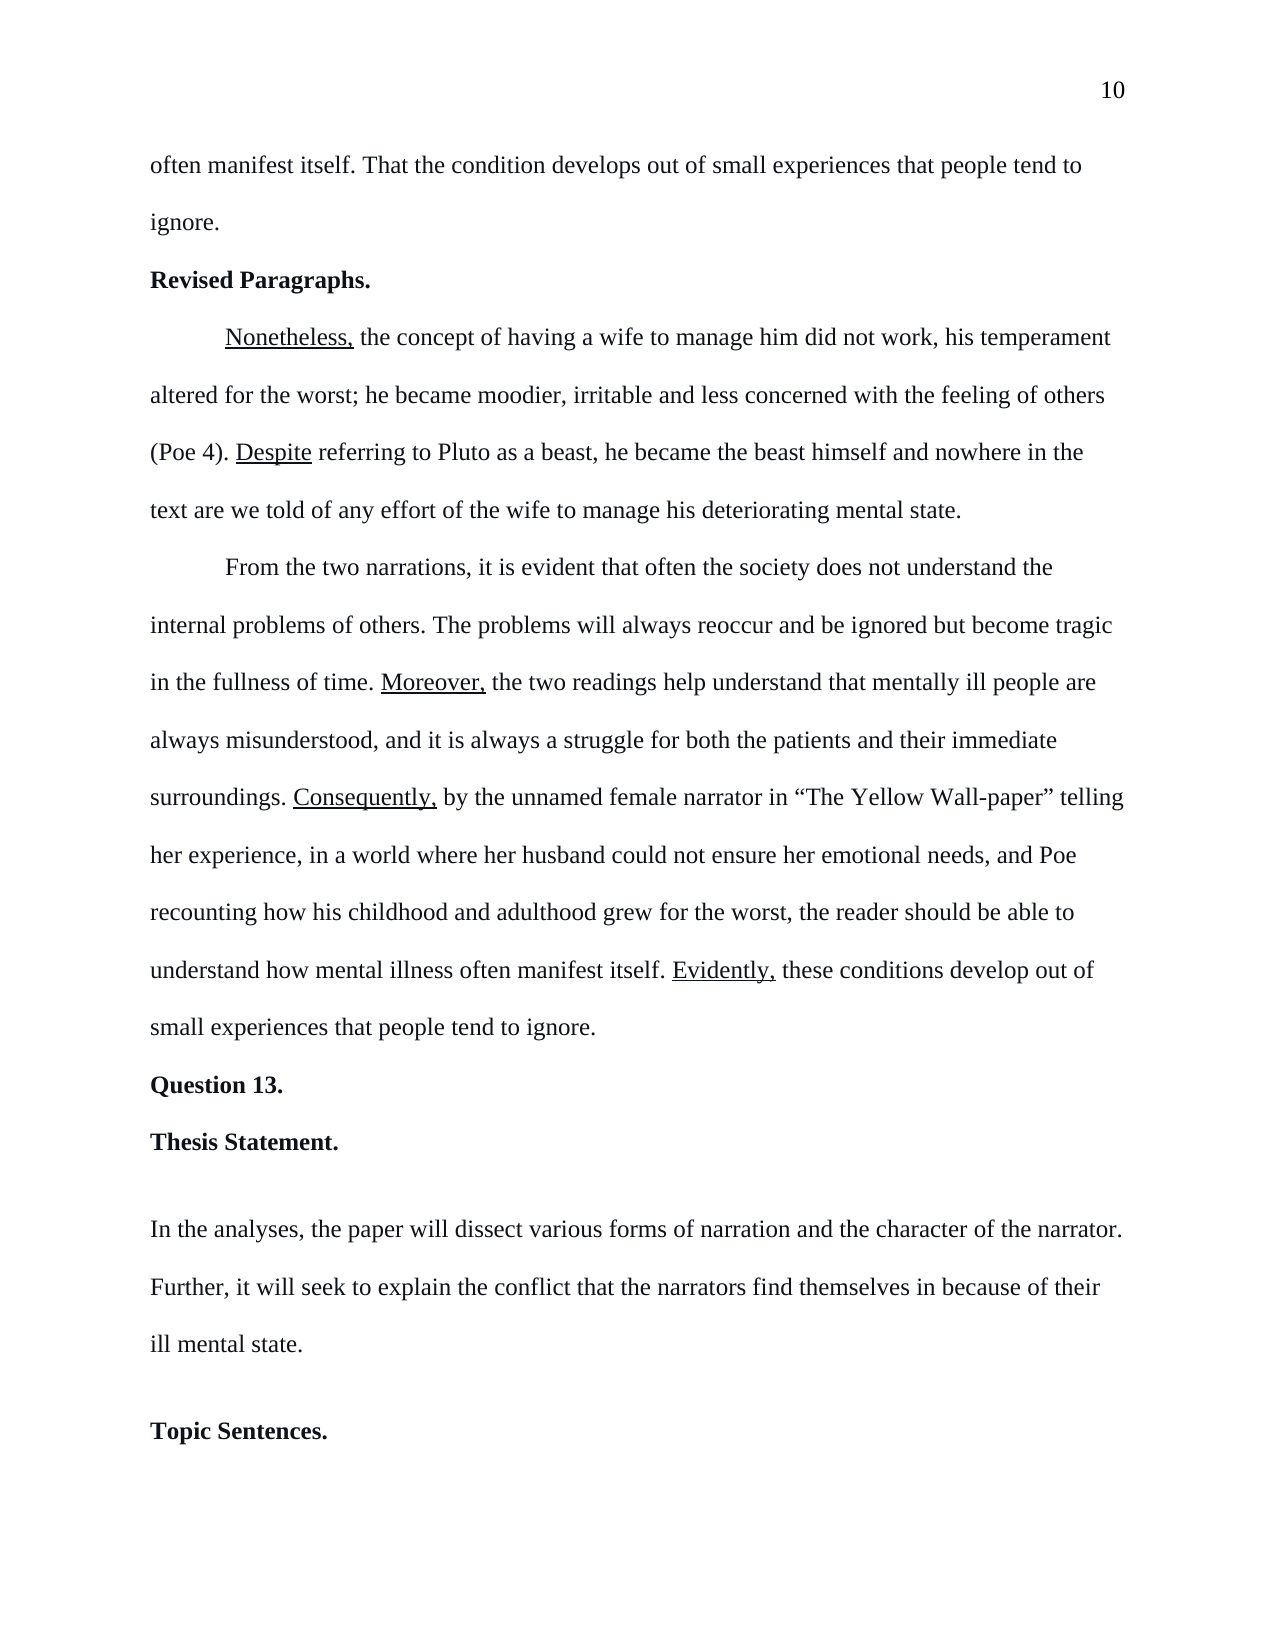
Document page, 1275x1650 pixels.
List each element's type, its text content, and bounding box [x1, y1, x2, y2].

text In the analyses, the paper will dissect various forms of narration and the character of the narrator. Further, it will seek to explain the conflict that the narrators find themselves in because of their ill mental state. [150, 1214, 1125, 1358]
text From the two narrations, it is evident that often the society does not understand the internal problems of others. The problems will always reoccur and be ignored but become tragic in the fullness of time. Moreover, the two readings help understand that mentally ill people are always misunderstood, and it is always a struggle for both the patients and their immediate surroundings. Consequently, by the unnamed female narrator in “The Yellow Wall-paper” telling her experience, in a world where her husband could not ensure her emotional needs, and Poe recounting how his childhood and adulthood grew for the worst, the reader should be able to understand how mental illness often manifest itself. Evidently, these conditions develop out of small experiences that people tend to ignore. [150, 552, 1125, 1041]
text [150, 150, 1125, 236]
text Question 13. [150, 1070, 1125, 1099]
text Revised Paragraphs. [150, 265, 1125, 294]
text Thesis Statement. [150, 1127, 1125, 1156]
text Nonetheless, the concept of having a wife to manage him did not work, his temperament altered for the worst; he became moodier, irritable and less concerned with the feeling of others (Poe 4). Despite referring to Pluto as a beast, he became the beast himself and nowhere in the text are we told of any effort of the wife to manage his deteriorating mental state. [150, 322, 1125, 524]
text Topic Sentences. [150, 1416, 1125, 1444]
